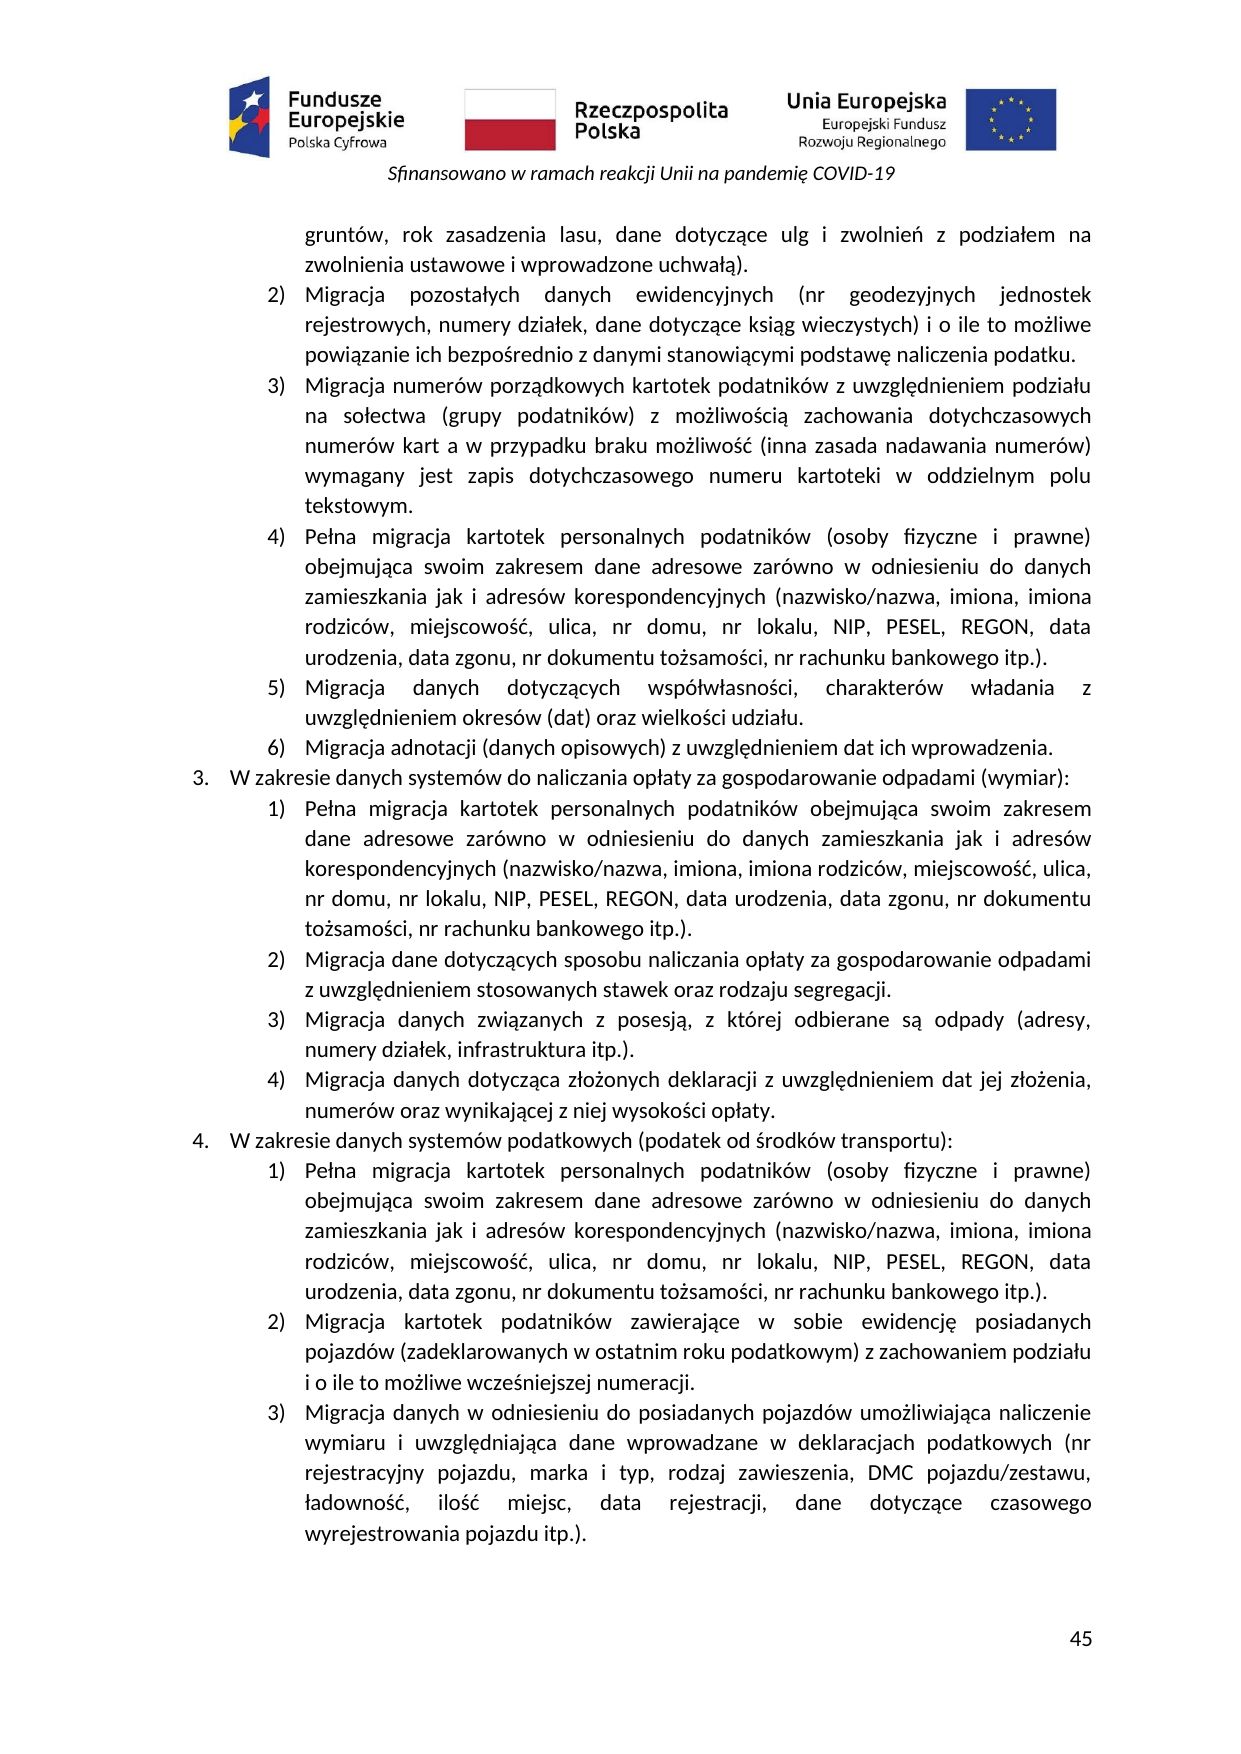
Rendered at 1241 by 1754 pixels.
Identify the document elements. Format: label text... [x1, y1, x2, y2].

list Pełna migracja kartotek personalnych podatników (osoby fizyczne i prawne) obejmująca swoim zakresem dane adresowe zarówno w odniesieniu do danych zamieszkania jak i adresów korespondencyjnych (nazwisko/nazwa, imiona, imiona rodziców, miejscowość, ulica, nr domu, nr lokalu, NIP, PESEL, REGON, data urodzenia, data zgonu, nr dokumentu tożsamości, nr rachunku bankowego itp.). [267, 522, 1093, 671]
list Migracja dane dotyczących sposobu naliczania opłaty za gospodarowanie odpadami z uwzględnieniem stosowanych stawek oraz rodzaju segregacji. [267, 945, 1093, 1003]
list W zakresie danych systemów podatkowych (podatek od środków transportu): [192, 1126, 1093, 1154]
picture [226, 73, 1059, 161]
list Migracja numerów porządkowych kartotek podatników z uwzględnieniem podziału na sołectwa (grupy podatników) z możliwością zachowania dotychczasowych numerów kart a w przypadku braku możliwość (inna zasada nadawania numerów) wymagany jest zapis dotychczasowego numeru kartoteki w oddzielnym polu tekstowym. [267, 371, 1093, 520]
list Migracja kartotek podatników zawierające w sobie ewidencję posiadanych pojazdów (zadeklarowanych w ostatnim roku podatkowym) z zachowaniem podziału i o ile to możliwe wcześniejszej numeracji. [267, 1307, 1093, 1396]
list Migracja danych w odniesieniu do posiadanych pojazdów umożliwiająca naliczenie wymiaru i uwzględniająca dane wprowadzane w deklaracjach podatkowych (nr rejestracyjny pojazdu, marka i typ, rodzaj zawieszenia, DMC pojazdu/zestawu, ładowność, ilość miejsc, data rejestracji, dane dotyczące czasowego wyrejestrowania pojazdu itp.). [267, 1398, 1093, 1547]
list Migracja danych dotyczących współwłasności, charakterów władania z uwzględnieniem okresów (dat) oraz wielkości udziału. [267, 673, 1093, 731]
list Migracja danych dotycząca złożonych deklaracji z uwzględnieniem dat jej złożenia, numerów oraz wynikającej z niej wysokości opłaty. [267, 1066, 1093, 1124]
list Pełna migracja kartotek personalnych podatników (osoby fizyczne i prawne) obejmująca swoim zakresem dane adresowe zarówno w odniesieniu do danych zamieszkania jak i adresów korespondencyjnych (nazwisko/nazwa, imiona, imiona rodziców, miejscowość, ulica, nr domu, nr lokalu, NIP, PESEL, REGON, data urodzenia, data zgonu, nr dokumentu tożsamości, nr rachunku bankowego itp.). [267, 1156, 1093, 1305]
list Pełna migracja kartotek personalnych podatników obejmująca swoim zakresem dane adresowe zarówno w odniesieniu do danych zamieszkania jak i adresów korespondencyjnych (nazwisko/nazwa, imiona, imiona rodziców, miejscowość, ulica, nr domu, nr lokalu, NIP, PESEL, REGON, data urodzenia, data zgonu, nr dokumentu tożsamości, nr rachunku bankowego itp.). [267, 794, 1093, 943]
list Migracja danych związanych z posesją, z której odbierane są odpady (adresy, numery działek, infrastruktura itp.). [267, 1005, 1093, 1063]
list W zakresie danych systemów do naliczania opłaty za gospodarowanie odpadami (wymiar): [192, 763, 1093, 792]
list Migracja adnotacji (danych opisowych) z uwzględnieniem dat ich wprowadzenia. [267, 733, 1093, 761]
list Migracja pozostałych danych ewidencyjnych (nr geodezyjnych jednostek rejestrowych, numery działek, dane dotyczące ksiąg wieczystych) i o ile to możliwe powiązanie ich bezpośrednio z danymi stanowiącymi podstawę naliczenia podatku. [267, 280, 1093, 369]
